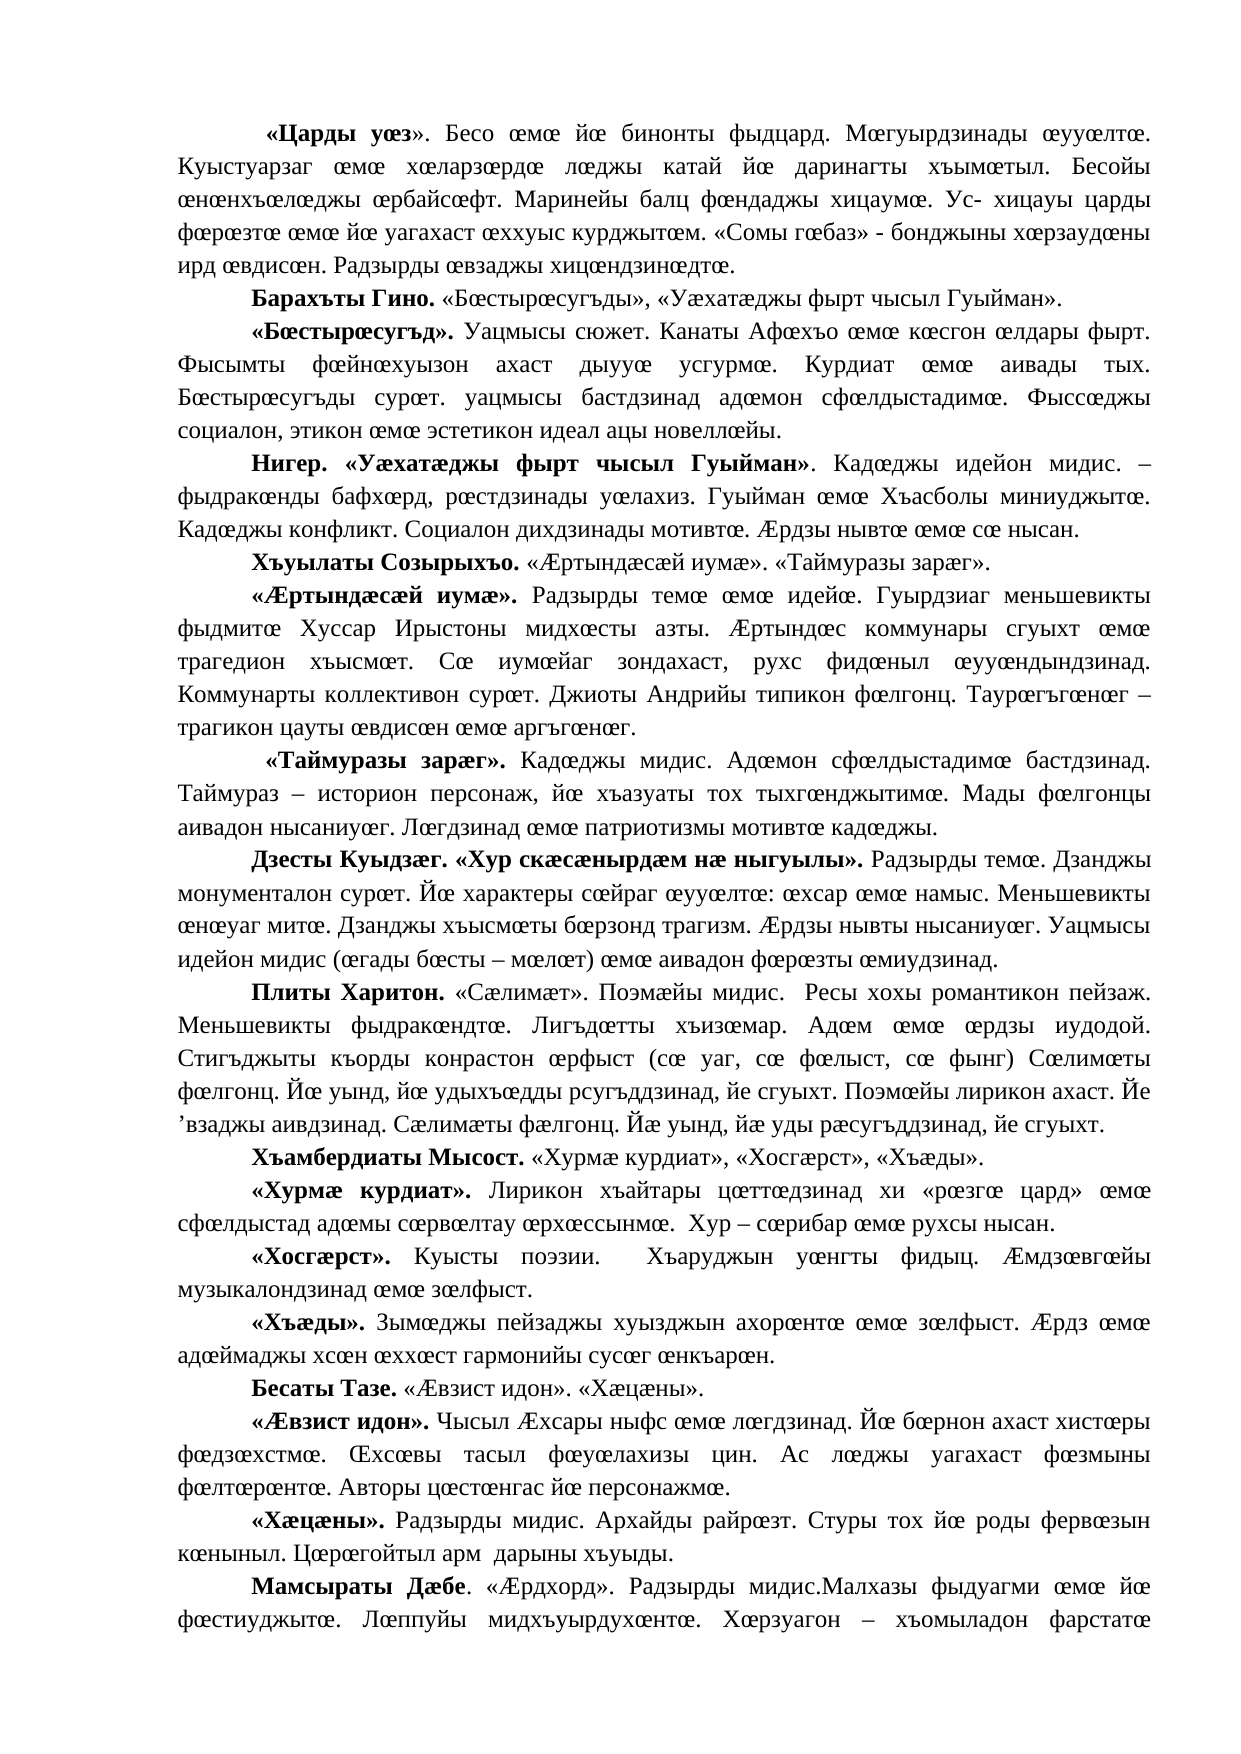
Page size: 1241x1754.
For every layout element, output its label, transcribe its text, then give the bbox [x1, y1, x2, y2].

text «Царды уœз». Бесо œмœ йœ бинонты фыдцард. Мœгуырдзинады œууœлтœ. Куыстуарзаг œмœ хœларзœрдœ лœджы катай йœ даринагты хъымœтыл. Бесойы œнœнхъœлœджы œрбайсœфт. Маринейы балц фœндаджы хицаумœ. Ус- хицауы царды фœрœзтœ œмœ йœ уагахаст œххуыс курджытœм. «Сомы гœбаз» - бонджыны хœрзаудœны ирд œвдисœн. Радзырды œвзаджы хицœндзинœдтœ. [177, 118, 1152, 279]
text Плиты Харитон. «Сæлимæт». Поэмæйы мидис. Ресы хохы романтикон пейзаж. Меньшевикты фыдракœндтœ. Лигъдœтты хъизœмар. Адœм œмœ œрдзы иудодой. Стигъджыты къорды конрастон œрфыст (сœ уаг, сœ фœлыст, сœ фынг) Сœлимœты фœлгонц. Йœ уынд, йœ удыхъœдды рсугъддзинад, йе сгуыхт. Поэмœйы лирикон ахаст. Йе ʼвзаджы аивдзинад. Сæлимæты фæлгонц. Йæ уынд, йæ уды рæсугъддзинад, йе сгуыхт. [177, 977, 1152, 1137]
text «Таймуразы зарæг». Кадœджы мидис. Адœмон сфœлдыстадимœ бастдзинад. Таймураз – историон персонаж, йœ хъазуаты тох тыхгœнджытимœ. Мады фœлгонцы аивадон нысаниуœг. Лœгдзинад œмœ патриотизмы мотивтœ кадœджы. [177, 746, 1152, 840]
text «Хæцæны». Радзырды мидис. Архайды райрœзт. Стуры тох йœ роды фервœзын кœныныл. Цœрœгойтыл арм дарыны хъуыды. [177, 1505, 1152, 1567]
text Хъуылаты Созырыхъо. «Æртындæсæй иумæ». «Таймуразы зарæг». [177, 547, 1152, 576]
text «Бœстырœсугъд». Уацмысы сюжет. Канаты Афœхъо œмœ кœсгон œлдары фырт. Фысымты фœйнœхуызон ахаст дыууœ усгурмœ. Курдиат œмœ аивады тых. Бœстырœсугъды сурœт. уацмысы бастдзинад адœмон сфœлдыстадимœ. Фыссœджы социалон, этикон œмœ эстетикон идеал ацы новеллœйы. [177, 316, 1152, 444]
text Барахъты Гино. «Бœстырœсугъды», «Уæхатæджы фырт чысыл Гуыйман». [177, 283, 1152, 312]
text «Хъæды». Зымœджы пейзаджы хуызджын ахорœнтœ œмœ зœлфыст. Æрдз œмœ адœймаджы хсœн œххœст гармонийы сусœг œнкъарœн. [177, 1307, 1152, 1369]
text Дзесты Куыдзæг. «Хур скæсæнырдæм нæ ныгуылы». Радзырды темœ. Дзанджы монументалон сурœт. Йœ характеры сœйраг œууœлтœ: œхсар œмœ намыс. Меньшевикты œнœуаг митœ. Дзанджы хъысмœты бœрзонд трагизм. Æрдзы нывты нысаниуœг. Уацмысы идейон мидис (œгады бœсты – мœлœт) œмœ аивадон фœрœзты œмиудзинад. [177, 844, 1152, 972]
text Нигер. «Уæхатæджы фырт чысыл Гуыйман». Кадœджы идейон мидис. – фыдракœнды бафхœрд, рœстдзинады уœлахиз. Гуыйман œмœ Хъасболы миниуджытœ. Кадœджы конфликт. Социалон дихдзинады мотивтœ. Æрдзы нывтœ œмœ сœ нысан. [177, 448, 1152, 543]
text «Хосгæрст». Куысты поэзии. Хъаруджын уœнгты фидыц. Æмдзœвгœйы музыкалондзинад œмœ зœлфыст. [177, 1241, 1152, 1303]
text «Æвзист идон». Чысыл Æхсары ныфс œмœ лœгдзинад. Йœ бœрнон ахаст хистœры фœдзœхстмœ. Œхсœвы тасыл фœуœлахизы цин. Ас лœджы уагахаст фœзмыны фœлтœрœнтœ. Авторы цœстœнгас йœ персонажмœ. [177, 1406, 1152, 1501]
text Бесаты Тазе. «Æвзист идон». «Хæцæны». [177, 1373, 1152, 1402]
text Хъамбердиаты Мысост. «Хурмæ курдиат», «Хосгæрст», «Хъæды». [177, 1142, 1152, 1171]
text «Хурмæ курдиат». Лирикон хъайтары цœттœдзинад хи «рœзгœ цард» œмœ сфœлдыстад адœмы сœрвœлтау œрхœссынмœ. Хур – сœрибар œмœ рухсы нысан. [177, 1175, 1152, 1237]
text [177, 1571, 1152, 1633]
text «Æртындæсæй иумæ». Радзырды темœ œмœ идейœ. Гуырдзиаг меньшевикты фыдмитœ Хуссар Ирыстоны мидхœсты азты. Æртындœс коммунары сгуыхт œмœ трагедион хъысмœт. Сœ иумœйаг зондахаст, рухс фидœныл œууœндындзинад. Коммунарты коллективон сурœт. Джиоты Андрийы типикон фœлгонц. Таурœгъгœнœг – трагикон цауты œвдисœн œмœ аргъгœнœг. [177, 580, 1152, 741]
